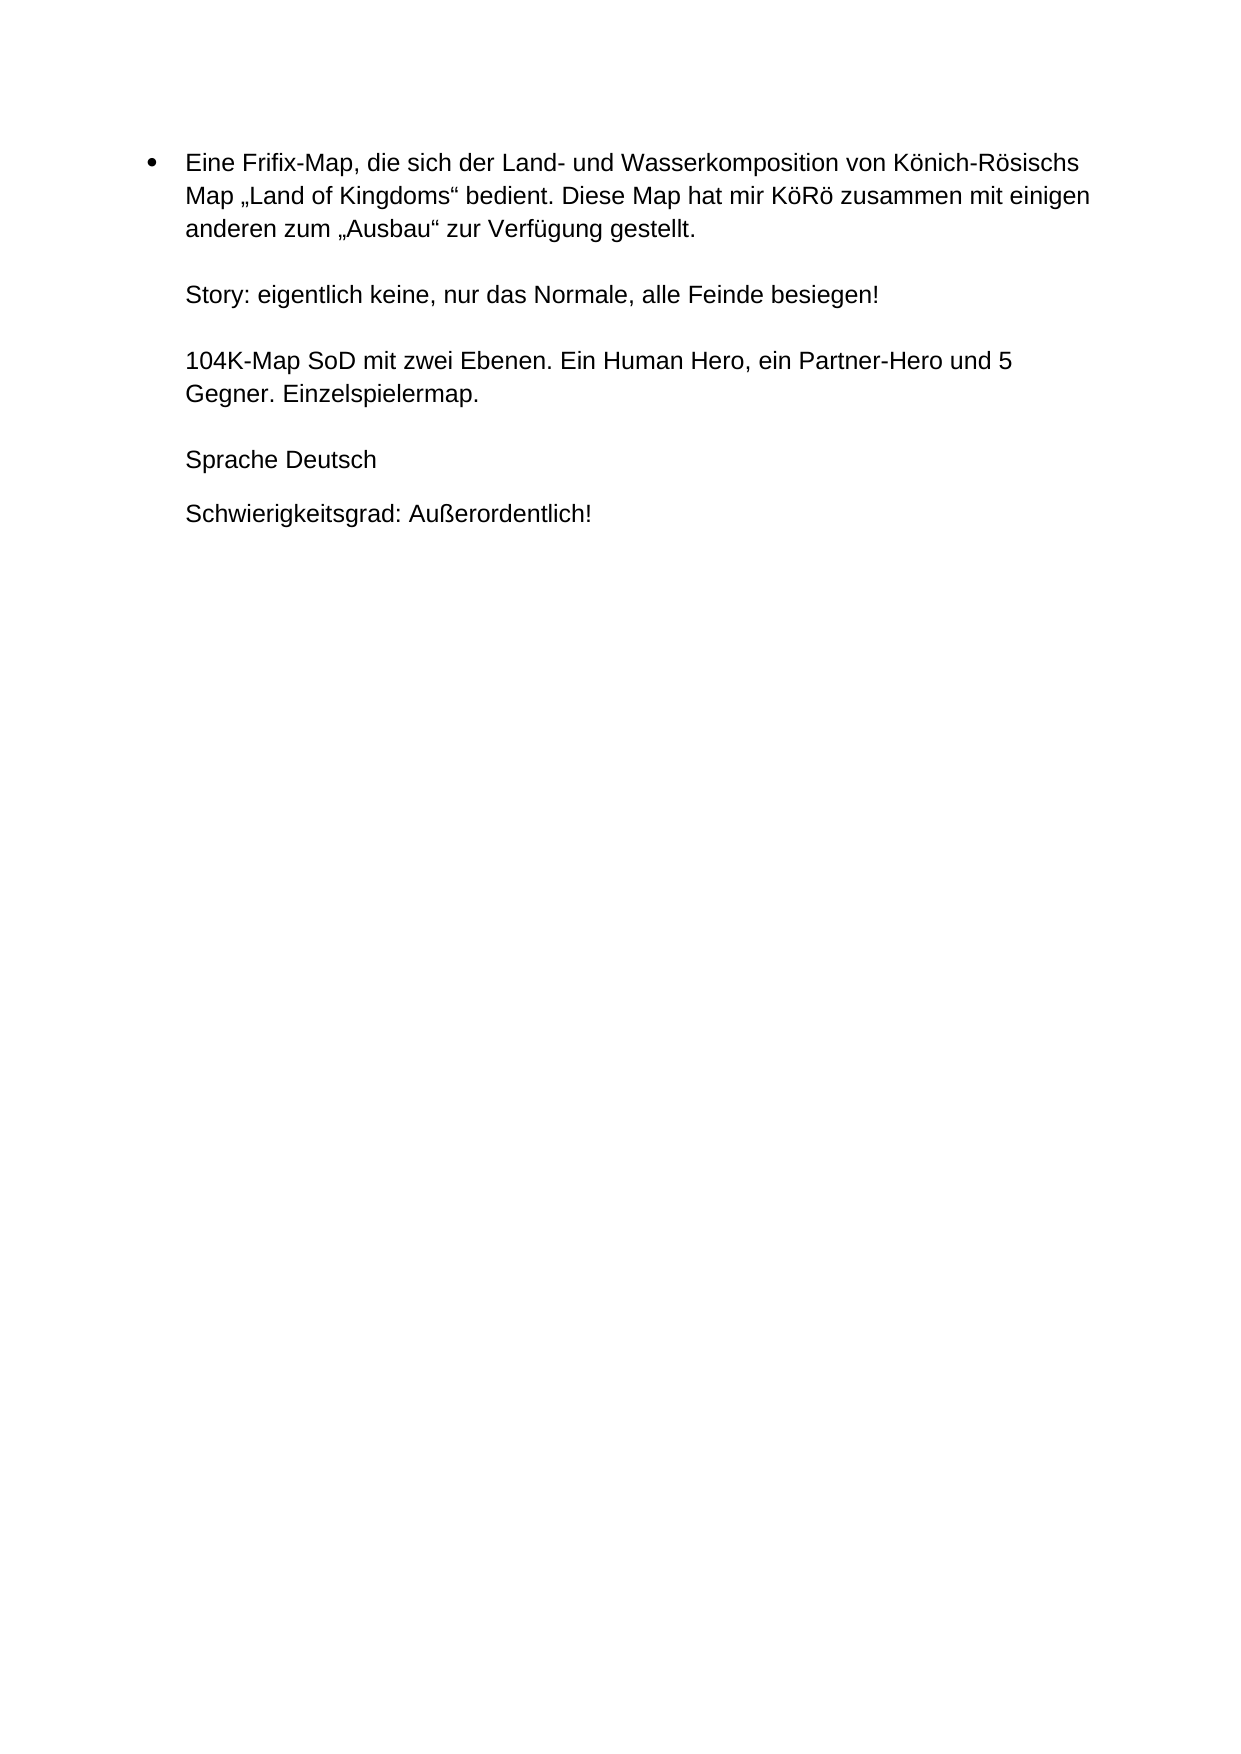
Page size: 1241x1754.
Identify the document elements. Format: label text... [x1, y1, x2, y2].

list Eine Frifix-Map, die sich der Land- und Wasserkomposition von Könich-Rösischs Map „Land of Kingdoms“ bedient. Diese Map hat mir KöRö zusammen mit einigen anderen zum „Ausbau“ zur Verfügung gestellt. Story: eigentlich keine, nur das Normale, alle Feinde besiegen! 104K-Map SoD mit zwei Ebenen. Ein Human Hero, ein Partner-Hero und 5 Gegner. Einzelspielermap. Sprache Deutsch [148, 148, 1093, 474]
text Schwierigkeitsgrad: Außerordentlich! [185, 499, 1093, 527]
